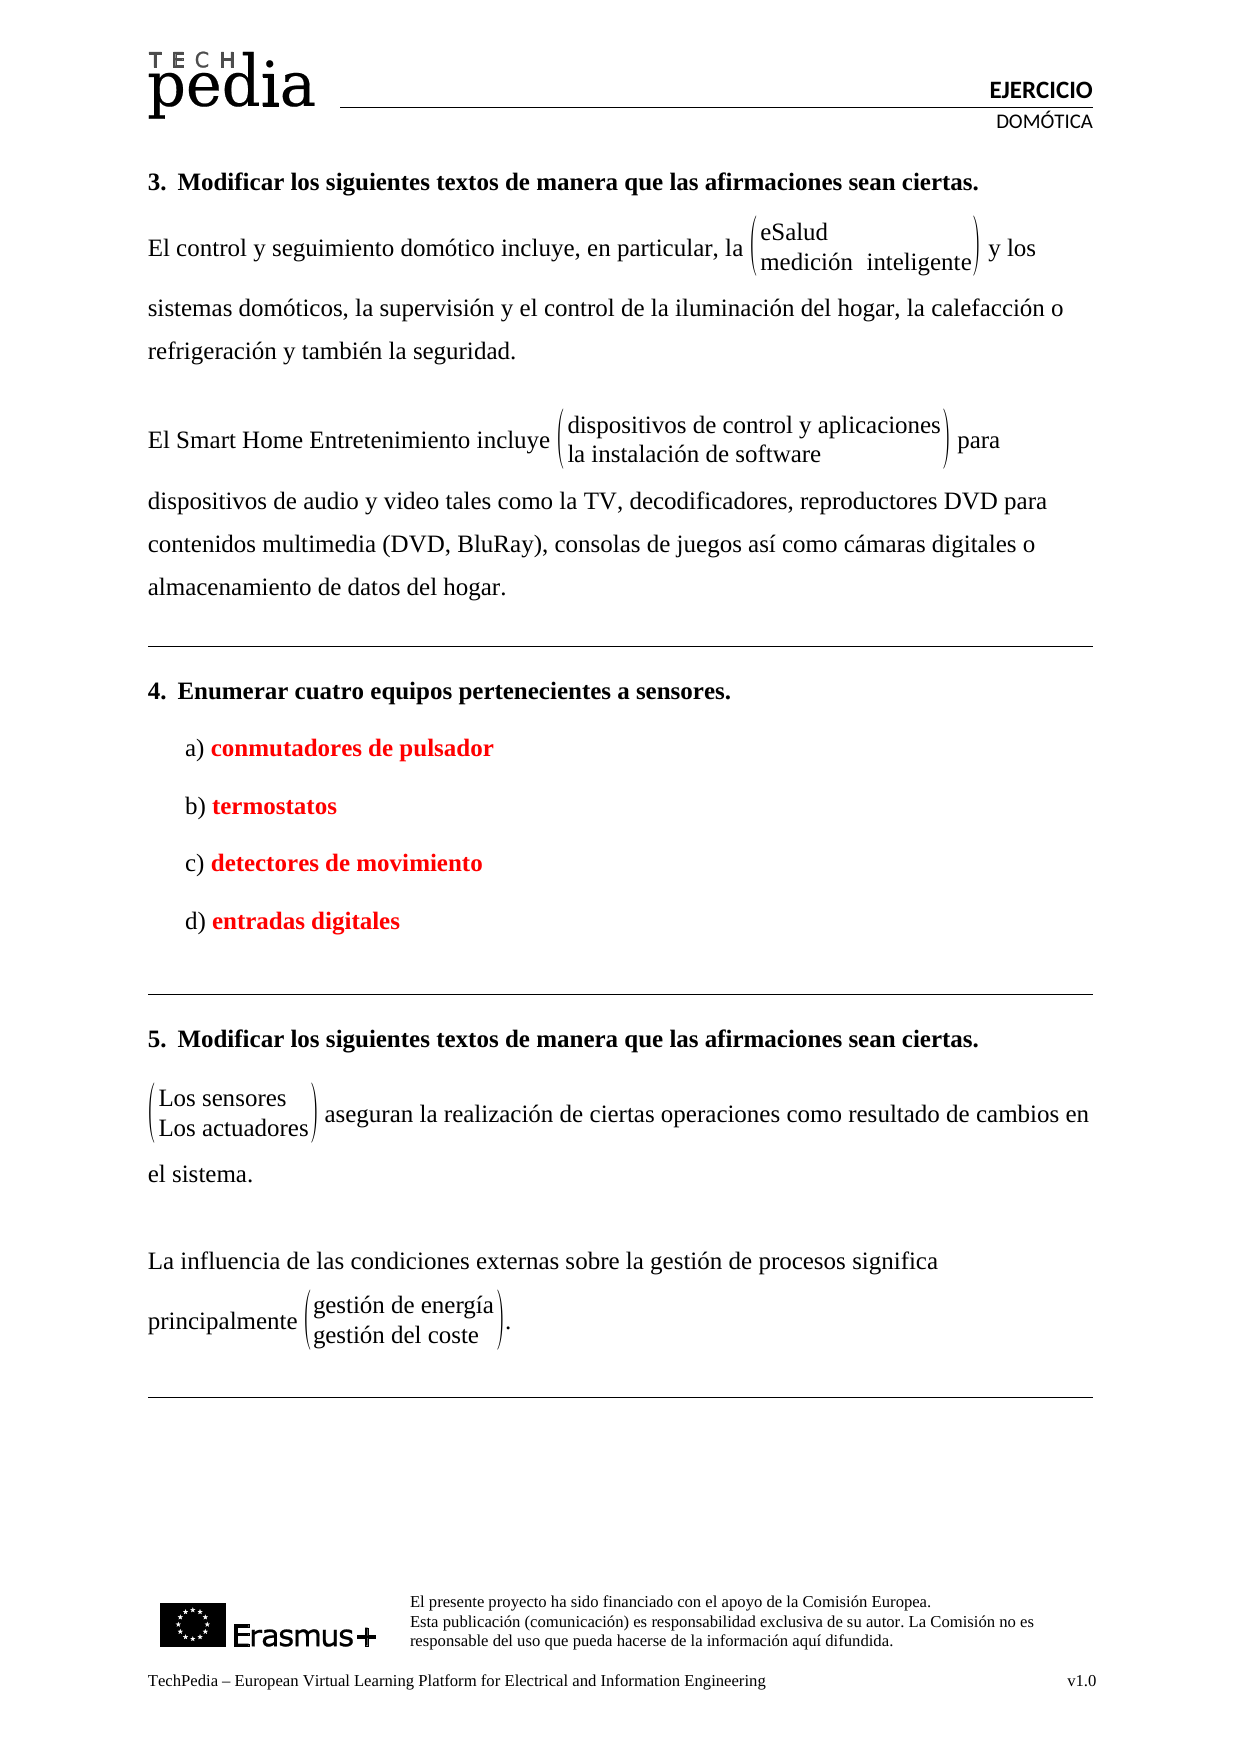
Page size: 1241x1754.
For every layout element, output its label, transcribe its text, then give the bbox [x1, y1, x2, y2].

text Enumerar cuatro equipos pertenecientes a sensores. [148, 676, 1093, 705]
text b) termostatos [185, 791, 1093, 820]
text El Smart Home Entretenimiento incluye para dispositivos de audio y video tales como la TV, decodificadores, reproductores DVD para contenidos multimedia (DVD, BluRay), consolas de juegos así como cámaras digitales o almacenamiento de datos del hogar. [148, 408, 1093, 601]
text a) conmutadores de pulsador [185, 733, 1093, 762]
text aseguran la realización de ciertas operaciones como resultado de cambios en el sistema. [148, 1082, 1093, 1188]
text Modificar los siguientes textos de manera que las afirmaciones sean ciertas. [148, 1024, 1093, 1053]
text La influencia de las condiciones externas sobre la gestión de procesos significa principalmente . [148, 1246, 1093, 1352]
text Modificar los siguientes textos de manera que las afirmaciones sean ciertas. [148, 167, 1093, 196]
text d) entradas digitales [185, 906, 1093, 935]
text El control y seguimiento domótico incluye, en particular, la y los sistemas domóticos, la supervisión y el control de la iluminación del hogar, la calefacción o refrigeración y también la seguridad. [148, 215, 1093, 365]
text c) detectores de movimiento [185, 848, 1093, 877]
